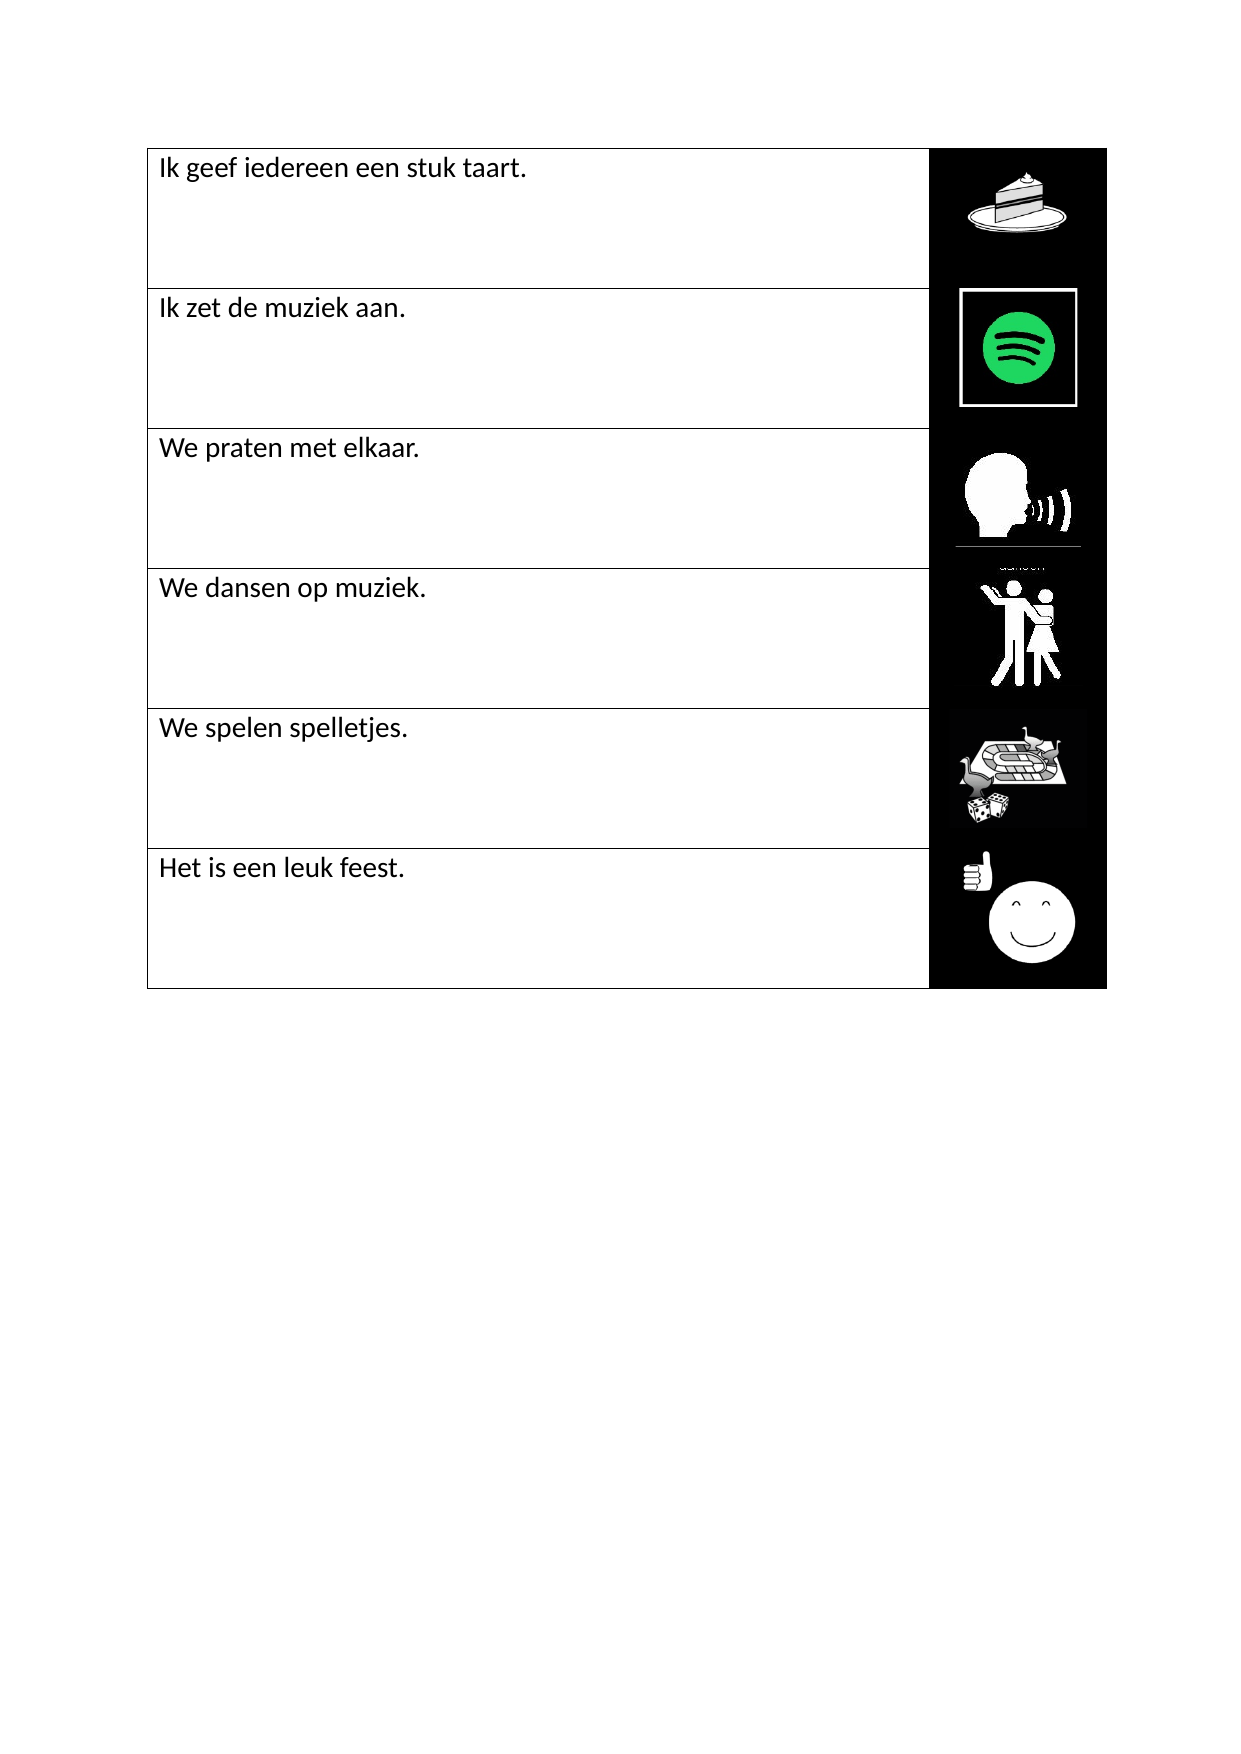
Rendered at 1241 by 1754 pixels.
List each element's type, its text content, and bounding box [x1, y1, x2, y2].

picture [953, 568, 1083, 688]
picture [955, 428, 1081, 547]
table_cell [930, 149, 1106, 288]
table_cell We praten met elkaar. [148, 429, 929, 568]
table_cell [930, 569, 1106, 708]
table_cell Ik zet de muziek aan. [148, 289, 929, 428]
table_cell We spelen spelletjes. [148, 709, 929, 848]
picture [959, 288, 1078, 407]
table_cell [930, 849, 1106, 988]
picture [959, 148, 1078, 267]
picture [959, 849, 1078, 968]
table_cell Ik geef iedereen een stuk taart. [148, 149, 929, 288]
picture [949, 709, 1088, 828]
table_cell We dansen op muziek. [148, 569, 929, 708]
table_cell [930, 709, 1106, 848]
table_cell [930, 289, 1106, 428]
table_cell [930, 429, 1106, 568]
table_cell Het is een leuk feest. [148, 849, 929, 988]
